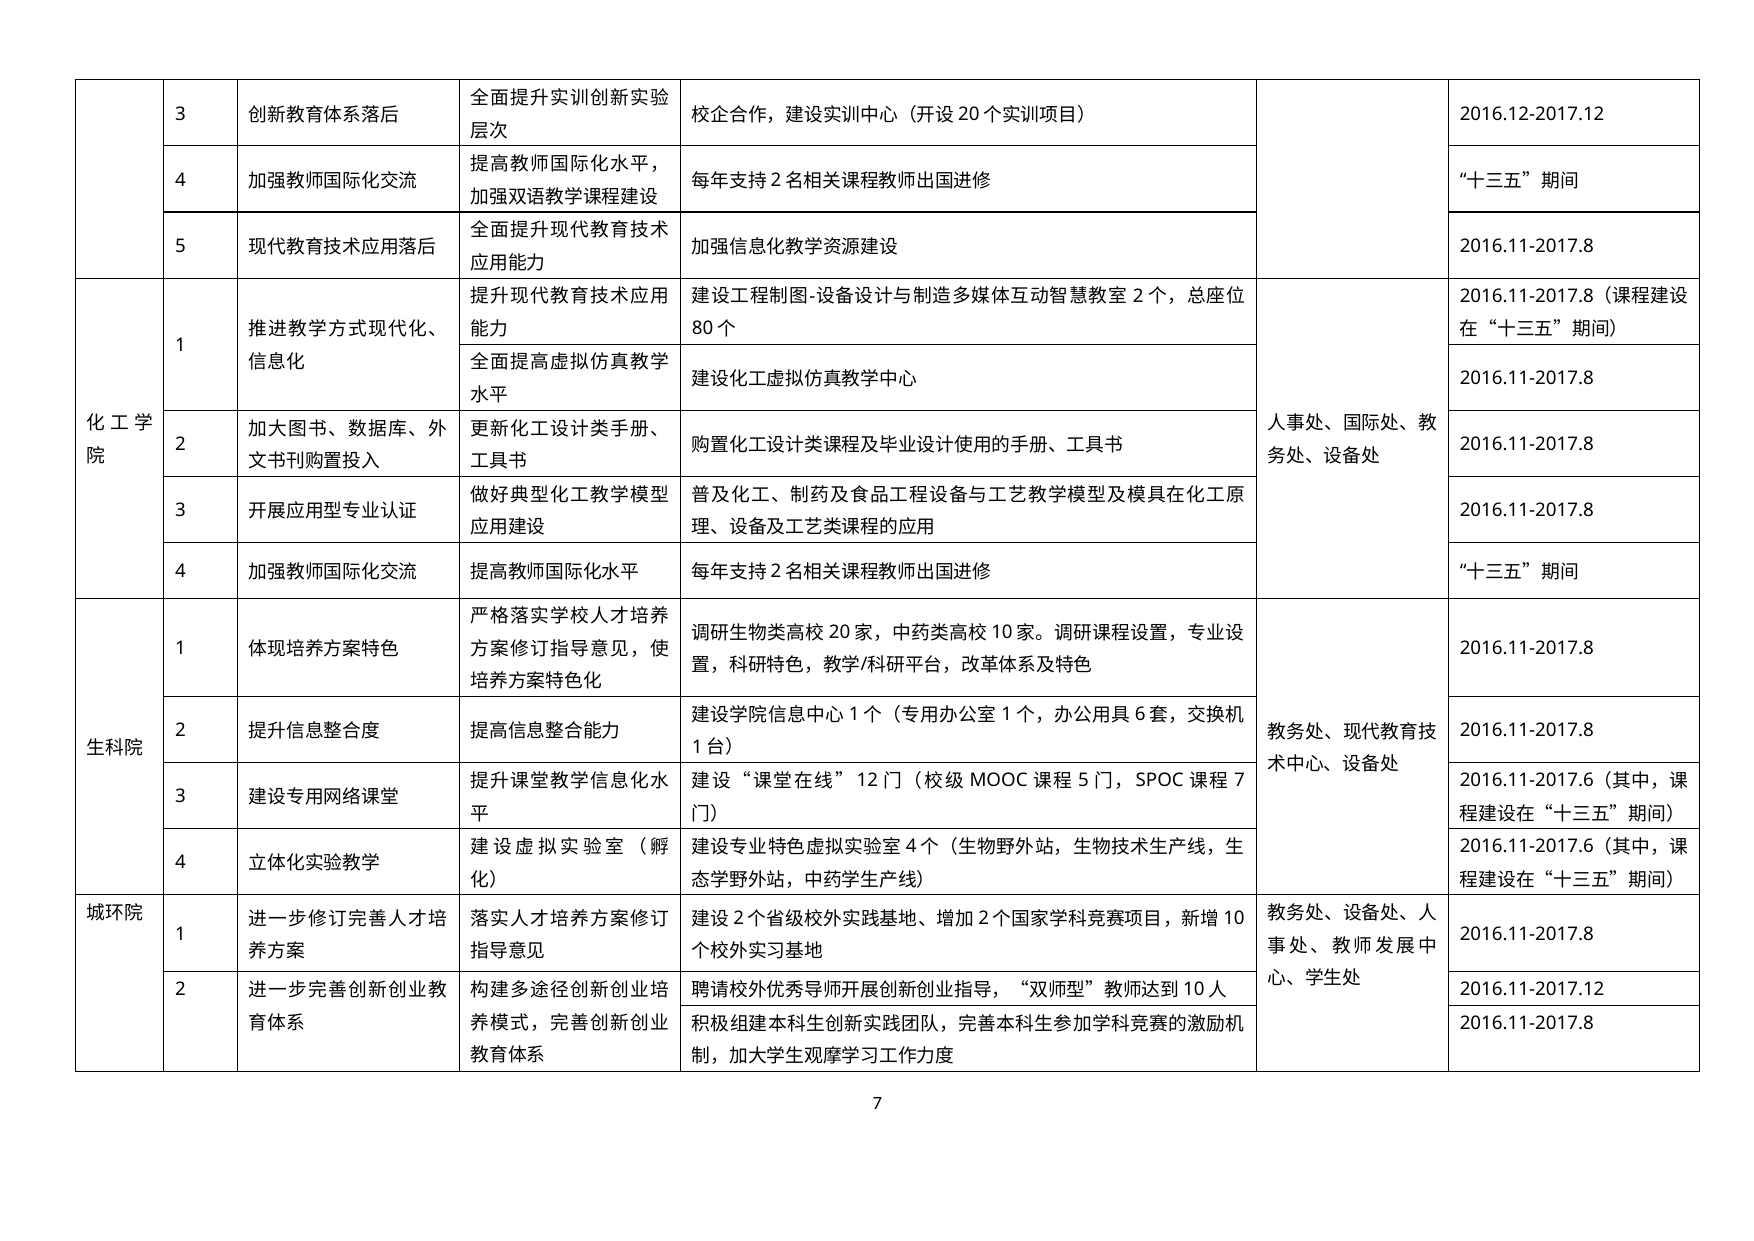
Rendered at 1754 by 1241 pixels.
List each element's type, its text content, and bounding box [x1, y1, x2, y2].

table_cell 3 [164, 80, 237, 145]
table_cell 加大图书、数据库、外文书刊购置投入 [238, 411, 459, 476]
table_cell 构建多途径创新创业培养模式，完善创新创业教育体系 [460, 972, 680, 1071]
table_cell 人事处、国际处、教务处、设备处 [1257, 279, 1448, 597]
table_cell 调研生物类高校20家，中药类高校10家。调研课程设置，专业设置，科研特色，教学/科研平台，改革体系及特色 [681, 599, 1256, 696]
table_cell 化工学院 [76, 279, 163, 597]
table_cell 提高教师国际化水平，加强双语教学课程建设 [460, 146, 680, 211]
table_cell 进一步完善创新创业教育体系 [238, 972, 459, 1071]
table_cell 建设“课堂在线”12门（校级MOOC课程5门，SPOC课程7门） [681, 763, 1256, 828]
table_cell 2 [164, 411, 237, 476]
table_cell 2016.11-2017.8 [1449, 697, 1699, 762]
table_cell “十三五”期间 [1449, 146, 1699, 211]
table_cell 2016.11-2017.8 [1449, 599, 1699, 696]
table_cell 开展应用型专业认证 [238, 477, 459, 542]
table_cell 做好典型化工教学模型应用建设 [460, 477, 680, 542]
table_cell 2 [164, 972, 237, 1071]
table_cell 1 [164, 279, 237, 409]
table_cell 3 [164, 763, 237, 828]
table_cell 建设化工虚拟仿真教学中心 [681, 345, 1256, 409]
table_cell 提升现代教育技术应用能力 [460, 279, 680, 343]
table_cell 购置化工设计类课程及毕业设计使用的手册、工具书 [681, 411, 1256, 476]
table_cell 加强信息化教学资源建设 [681, 213, 1256, 277]
table_cell 全面提高虚拟仿真教学水平 [460, 345, 680, 409]
table_cell 积极组建本科生创新实践团队，完善本科生参加学科竞赛的激励机制，加大学生观摩学习工作力度 [681, 1006, 1256, 1071]
table_cell 2016.11-2017.6（其中，课程建设在“十三五”期间） [1449, 829, 1699, 894]
table_cell 2016.11-2017.8 [1449, 1006, 1699, 1071]
table_cell 3 [164, 477, 237, 542]
table_cell 2016.11-2017.8 [1449, 213, 1699, 277]
table_cell 2016.11-2017.12 [1449, 972, 1699, 1005]
table_cell 每年支持2名相关课程教师出国进修 [681, 543, 1256, 597]
table_cell 2016.11-2017.8 [1449, 895, 1699, 971]
table_cell 2016.11-2017.8 [1449, 411, 1699, 476]
table_cell 严格落实学校人才培养方案修订指导意见，使培养方案特色化 [460, 599, 680, 696]
table_cell 立体化实验教学 [238, 829, 459, 894]
table_cell 加强教师国际化交流 [238, 146, 459, 211]
table_cell 加强教师国际化交流 [238, 543, 459, 597]
table_cell 城环院 [76, 895, 163, 1071]
table_cell 建设2个省级校外实践基地、增加2个国家学科竞赛项目，新增10个校外实习基地 [681, 895, 1256, 971]
table_cell 5 [164, 213, 237, 277]
table_cell 校企合作，建设实训中心（开设20个实训项目） [681, 80, 1256, 145]
table_cell 建设专业特色虚拟实验室4个（生物野外站，生物技术生产线，生态学野外站，中药学生产线） [681, 829, 1256, 894]
table_cell 提升信息整合度 [238, 697, 459, 762]
table_cell 进一步修订完善人才培养方案 [238, 895, 459, 971]
table_cell 普及化工、制药及食品工程设备与工艺教学模型及模具在化工原理、设备及工艺类课程的应用 [681, 477, 1256, 542]
table_cell 聘请校外优秀导师开展创新创业指导，“双师型”教师达到10人 [681, 972, 1256, 1005]
table_cell 1 [164, 895, 237, 971]
table_cell “十三五”期间 [1449, 543, 1699, 597]
table_cell 创新教育体系落后 [238, 80, 459, 145]
table_cell 2016.11-2017.8 [1449, 477, 1699, 542]
table_cell 推进教学方式现代化、信息化 [238, 279, 459, 409]
table_cell 更新化工设计类手册、工具书 [460, 411, 680, 476]
table_cell 每年支持2名相关课程教师出国进修 [681, 146, 1256, 211]
table_cell 生科院 [76, 599, 163, 894]
table_cell 提升课堂教学信息化水平 [460, 763, 680, 828]
table_cell 教务处、现代教育技术中心、设备处 [1257, 599, 1448, 894]
table_cell 建设虚拟实验室（孵化） [460, 829, 680, 894]
table_cell 2016.11-2017.8 [1449, 345, 1699, 409]
table_cell 2016.11-2017.8（课程建设在“十三五”期间） [1449, 279, 1699, 343]
table_cell 2016.11-2017.6（其中，课程建设在“十三五”期间） [1449, 763, 1699, 828]
table_cell 建设学院信息中心1个（专用办公室1个，办公用具6套，交换机1台） [681, 697, 1256, 762]
table_cell 落实人才培养方案修订指导意见 [460, 895, 680, 971]
table_cell 建设工程制图-设备设计与制造多媒体互动智慧教室2个，总座位80个 [681, 279, 1256, 343]
table_cell 教务处、设备处、人事处、教师发展中心、学生处 [1257, 895, 1448, 1071]
table_cell 体现培养方案特色 [238, 599, 459, 696]
table_cell 全面提升现代教育技术应用能力 [460, 213, 680, 277]
table_cell 4 [164, 829, 237, 894]
table_cell 4 [164, 146, 237, 211]
table_cell 2 [164, 697, 237, 762]
table_cell 4 [164, 543, 237, 597]
table_cell 2016.12-2017.12 [1449, 80, 1699, 145]
table_cell 1 [164, 599, 237, 696]
table_cell 提高教师国际化水平 [460, 543, 680, 597]
table_cell 现代教育技术应用落后 [238, 213, 459, 277]
table_cell 建设专用网络课堂 [238, 763, 459, 828]
table_cell 提高信息整合能力 [460, 697, 680, 762]
table_cell 全面提升实训创新实验层次 [460, 80, 680, 145]
